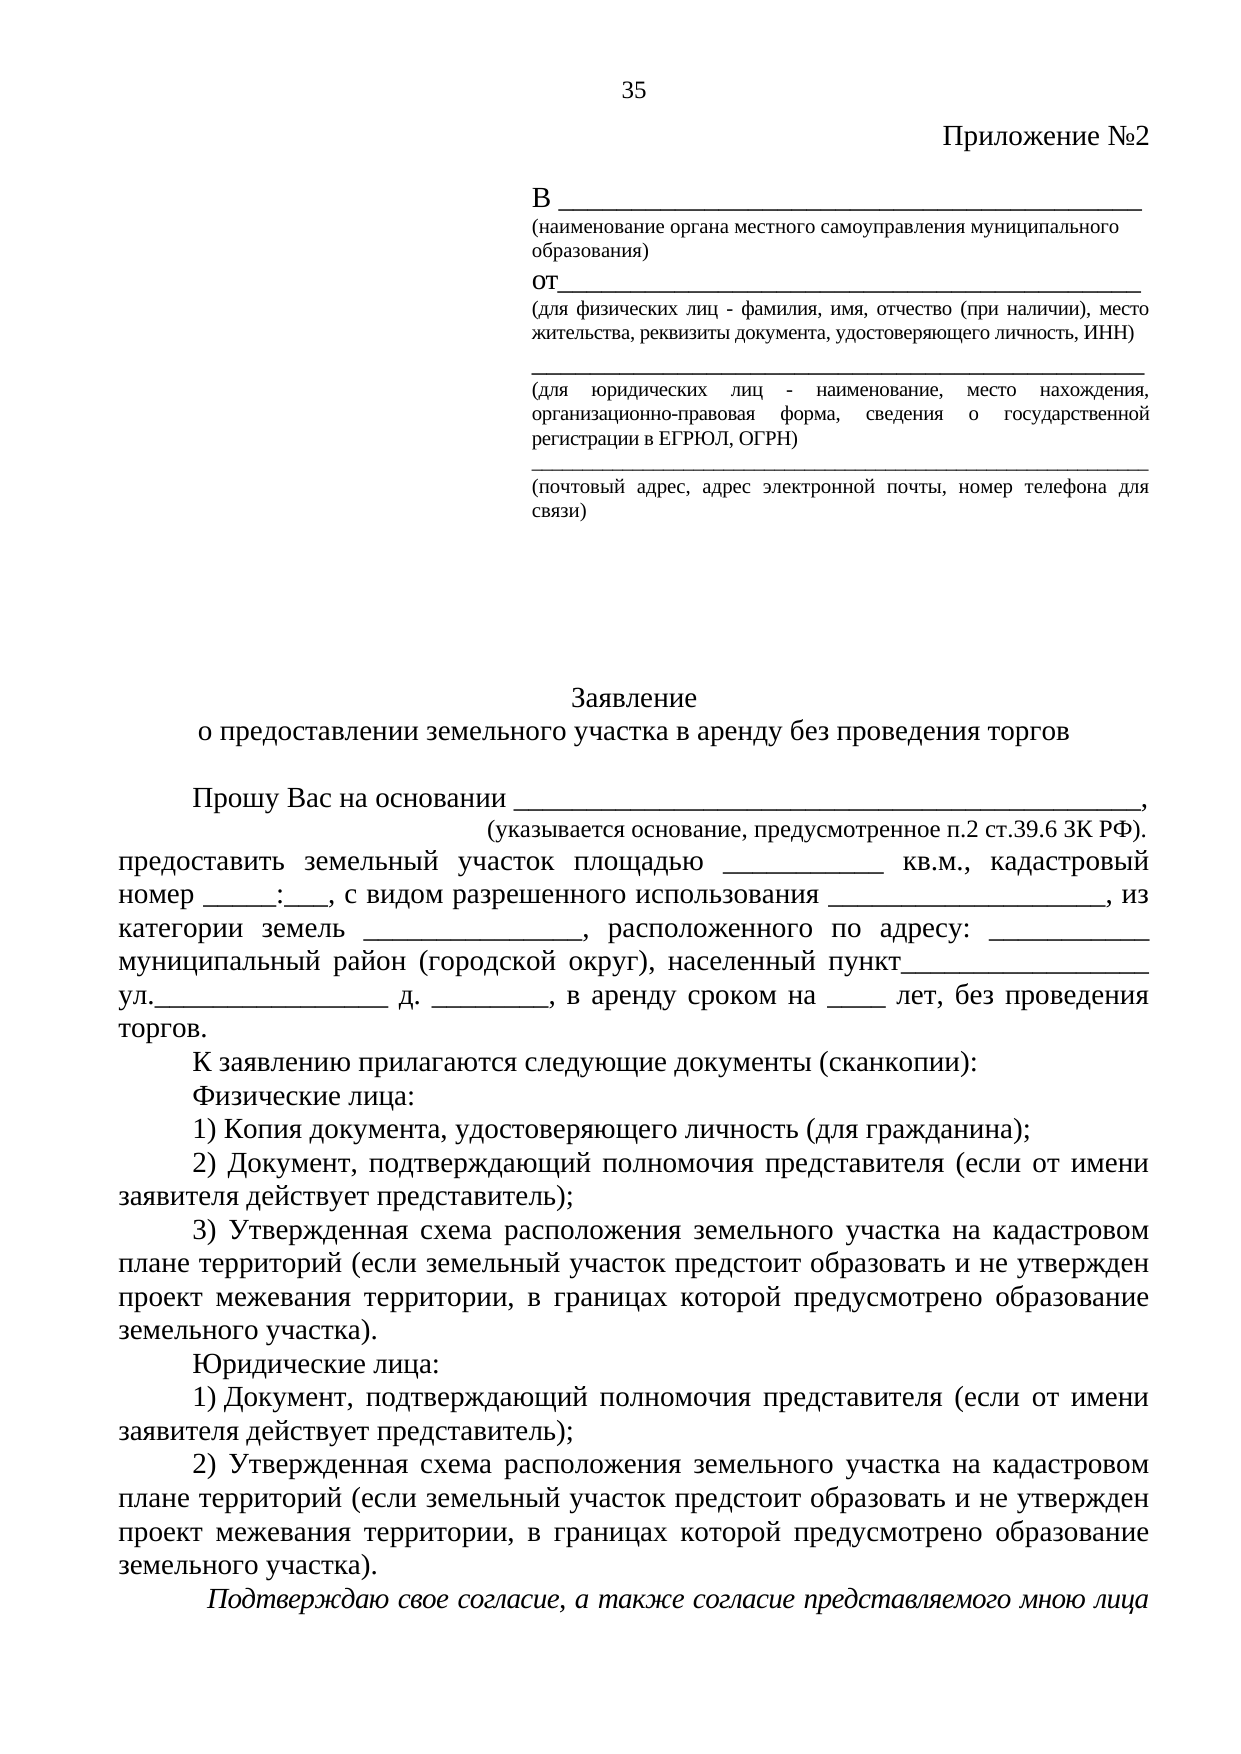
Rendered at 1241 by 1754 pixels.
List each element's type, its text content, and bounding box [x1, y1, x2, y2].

text (указывается основание, предусмотренное п.2 ст.39.6 ЗК РФ). [118, 814, 1150, 843]
text предоставить земельный участок площадью ___________ кв.м., кадастровый номер _____:___, с видом разрешенного использования ___________________, из категории земель _______________, расположенного по адресу: ___________ муниципальный район (городской округ), населенный пункт_________________ ул.________________ д. ________, в аренду сроком на ____ лет, без проведения торгов. [118, 843, 1150, 1044]
text 1) Документ, подтверждающий полномочия представителя (если от имени заявителя действует представитель); [118, 1379, 1150, 1447]
text 2) Документ, подтверждающий полномочия представителя (если от имени заявителя действует представитель); [118, 1145, 1150, 1212]
text В ________________________________________ (наименование органа местного самоуправления муниципального образования) [532, 180, 1150, 262]
text Прошу Вас на основании ___________________________________________, [118, 781, 1150, 814]
text Заявление [118, 680, 1150, 713]
text __________________________________________ [532, 344, 1150, 377]
text от________________________________________ (для физических лиц - фамилия, имя, отчество (при наличии), место жительства, реквизиты документа, удостоверяющего личность, ИНН) [532, 262, 1150, 344]
text К заявлению прилагаются следующие документы (сканкопии): [118, 1044, 1150, 1078]
text Приложение №2 [118, 118, 1150, 152]
text (почтовый адрес, адрес электронной почты, номер телефона для связи) [532, 473, 1150, 522]
text о предоставлении земельного участка в аренду без проведения торгов [118, 713, 1150, 747]
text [118, 1581, 1150, 1614]
text _____________________________________________________________ [532, 449, 1150, 473]
text 1) Копия документа, удостоверяющего личность (для гражданина); [118, 1111, 1150, 1145]
text 3) Утвержденная схема расположения земельного участка на кадастровом плане территорий (если земельный участок предстоит образовать и не утвержден проект межевания территории, в границах которой предусмотрено образование земельного участка). [118, 1212, 1150, 1346]
text (для юридических лиц - наименование, место нахождения, организационно-правовая форма, сведения о государственной регистрации в ЕГРЮЛ, ОГРН) [532, 377, 1150, 449]
text Физические лица: [118, 1078, 1150, 1111]
text Юридические лица: [118, 1346, 1150, 1379]
text 2) Утвержденная схема расположения земельного участка на кадастровом плане территорий (если земельный участок предстоит образовать и не утвержден проект межевания территории, в границах которой предусмотрено образование земельного участка). [118, 1447, 1150, 1581]
